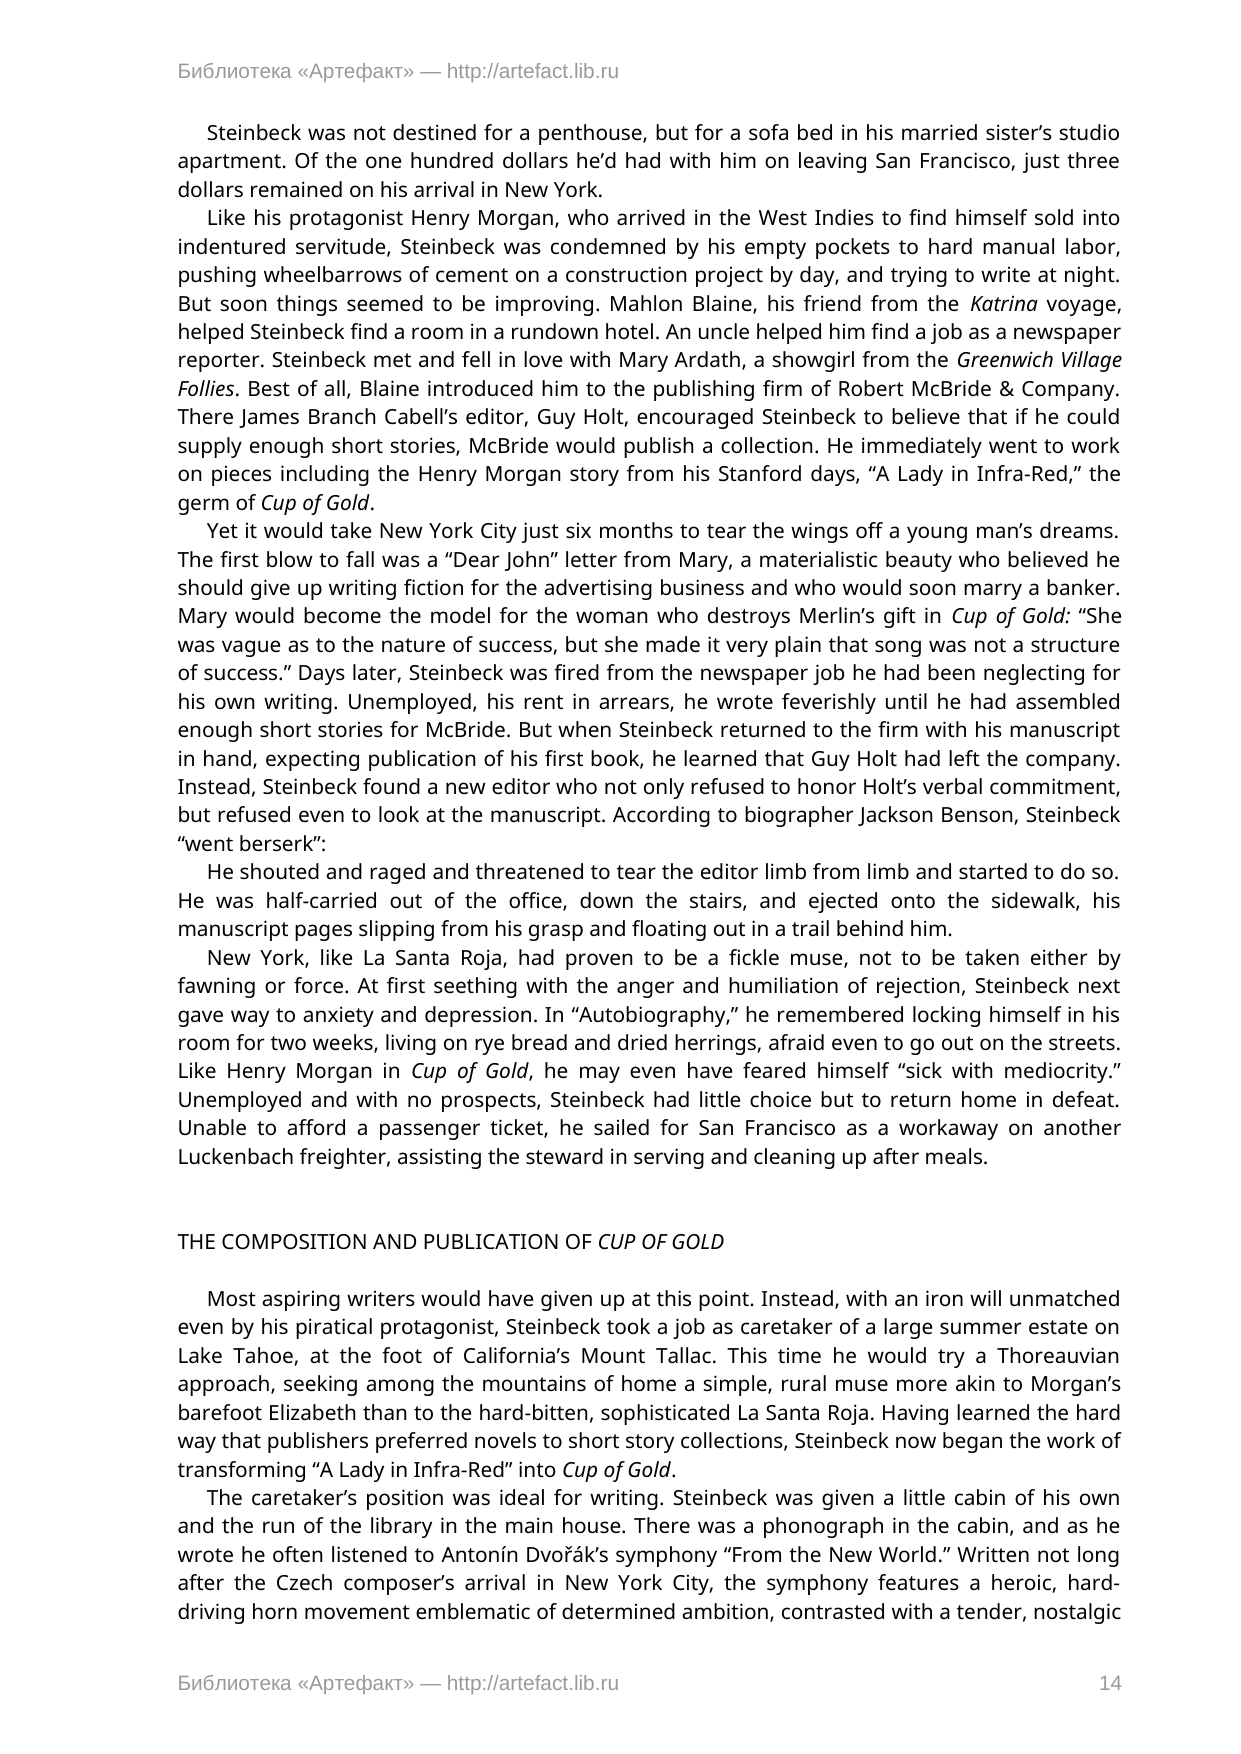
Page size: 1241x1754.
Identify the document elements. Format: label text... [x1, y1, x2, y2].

text He shouted and raged and threatened to tear the editor limb from limb and started to do so. He was half-carried out of the office, down the stairs, and ejected onto the sidewalk, his manuscript pages slipping from his grasp and floating out in a trail behind him. [177, 857, 1122, 943]
text New York, like La Santa Roja, had proven to be a fickle muse, not to be taken either by fawning or force. At first seething with the anger and humiliation of rejection, Steinbeck next gave way to anxiety and depression. In “Autobiography,” he remembered locking himself in his room for two weeks, living on rye bread and dried herrings, afraid even to go out on the streets. Like Henry Morgan in Cup of Gold, he may even have feared himself “sick with mediocrity.” Unemployed and with no prospects, Steinbeck had little choice but to return home in defeat. Unable to afford a passenger ticket, he sailed for San Francisco as a workaway on another Luckenbach freighter, assisting the steward in serving and cleaning up after meals. [177, 943, 1122, 1170]
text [177, 1483, 1122, 1625]
text Yet it would take New York City just six months to tear the wings off a young man’s dreams. The first blow to fall was a “Dear John” letter from Mary, a materialistic beauty who believed he should give up writing fiction for the advertising business and who would soon marry a banker. Mary would become the model for the woman who destroys Merlin’s gift in Cup of Gold: “She was vague as to the nature of success, but she made it very plain that song was not a structure of success.” Days later, Steinbeck was fired from the newspaper job he had been neglecting for his own writing. Unemployed, his rent in arrears, he wrote feverishly until he had assembled enough short stories for McBride. But when Steinbeck returned to the firm with his manuscript in hand, expecting publication of his first book, he learned that Guy Holt had left the company. Instead, Steinbeck found a new editor who not only refused to honor Holt’s verbal commitment, but refused even to look at the manuscript. According to biographer Jackson Benson, Steinbeck “went berserk”: [177, 516, 1122, 857]
text Like his protagonist Henry Morgan, who arrived in the West Indies to find himself sold into indentured servitude, Steinbeck was condemned by his empty pockets to hard manual labor, pushing wheelbarrows of cement on a construction project by day, and trying to write at night. But soon things seemed to be improving. Mahlon Blaine, his friend from the Katrina voyage, helped Steinbeck find a room in a rundown hotel. An uncle helped him find a job as a newspaper reporter. Steinbeck met and fell in love with Mary Ardath, a showgirl from the Greenwich Village Follies. Best of all, Blaine introduced him to the publishing firm of Robert McBride & Company. There James Branch Cabell’s editor, Guy Holt, encouraged Steinbeck to believe that if he could supply enough short stories, McBride would publish a collection. He immediately went to work on pieces including the Henry Morgan story from his Stanford days, “A Lady in Infra-Red,” the germ of Cup of Gold. [177, 203, 1122, 516]
text Steinbeck was not destined for a penthouse, but for a sofa bed in his married sister’s studio apartment. Of the one hundred dollars he’d had with him on leaving San Francisco, just three dollars remained on his arrival in New York. [177, 118, 1122, 203]
text THE COMPOSITION AND PUBLICATION OF CUP OF GOLD [177, 1227, 1122, 1256]
text Most aspiring writers would have given up at this point. Instead, with an iron will unmatched even by his piratical protagonist, Steinbeck took a job as caretaker of a large summer estate on Lake Tahoe, at the foot of California’s Mount Tallac. This time he would try a Thoreauvian approach, seeking among the mountains of home a simple, rural muse more akin to Morgan’s barefoot Elizabeth than to the hard-bitten, sophisticated La Santa Roja. Having learned the hard way that publishers preferred novels to short story collections, Steinbeck now began the work of transforming “A Lady in Infra-Red” into Cup of Gold. [177, 1284, 1122, 1483]
